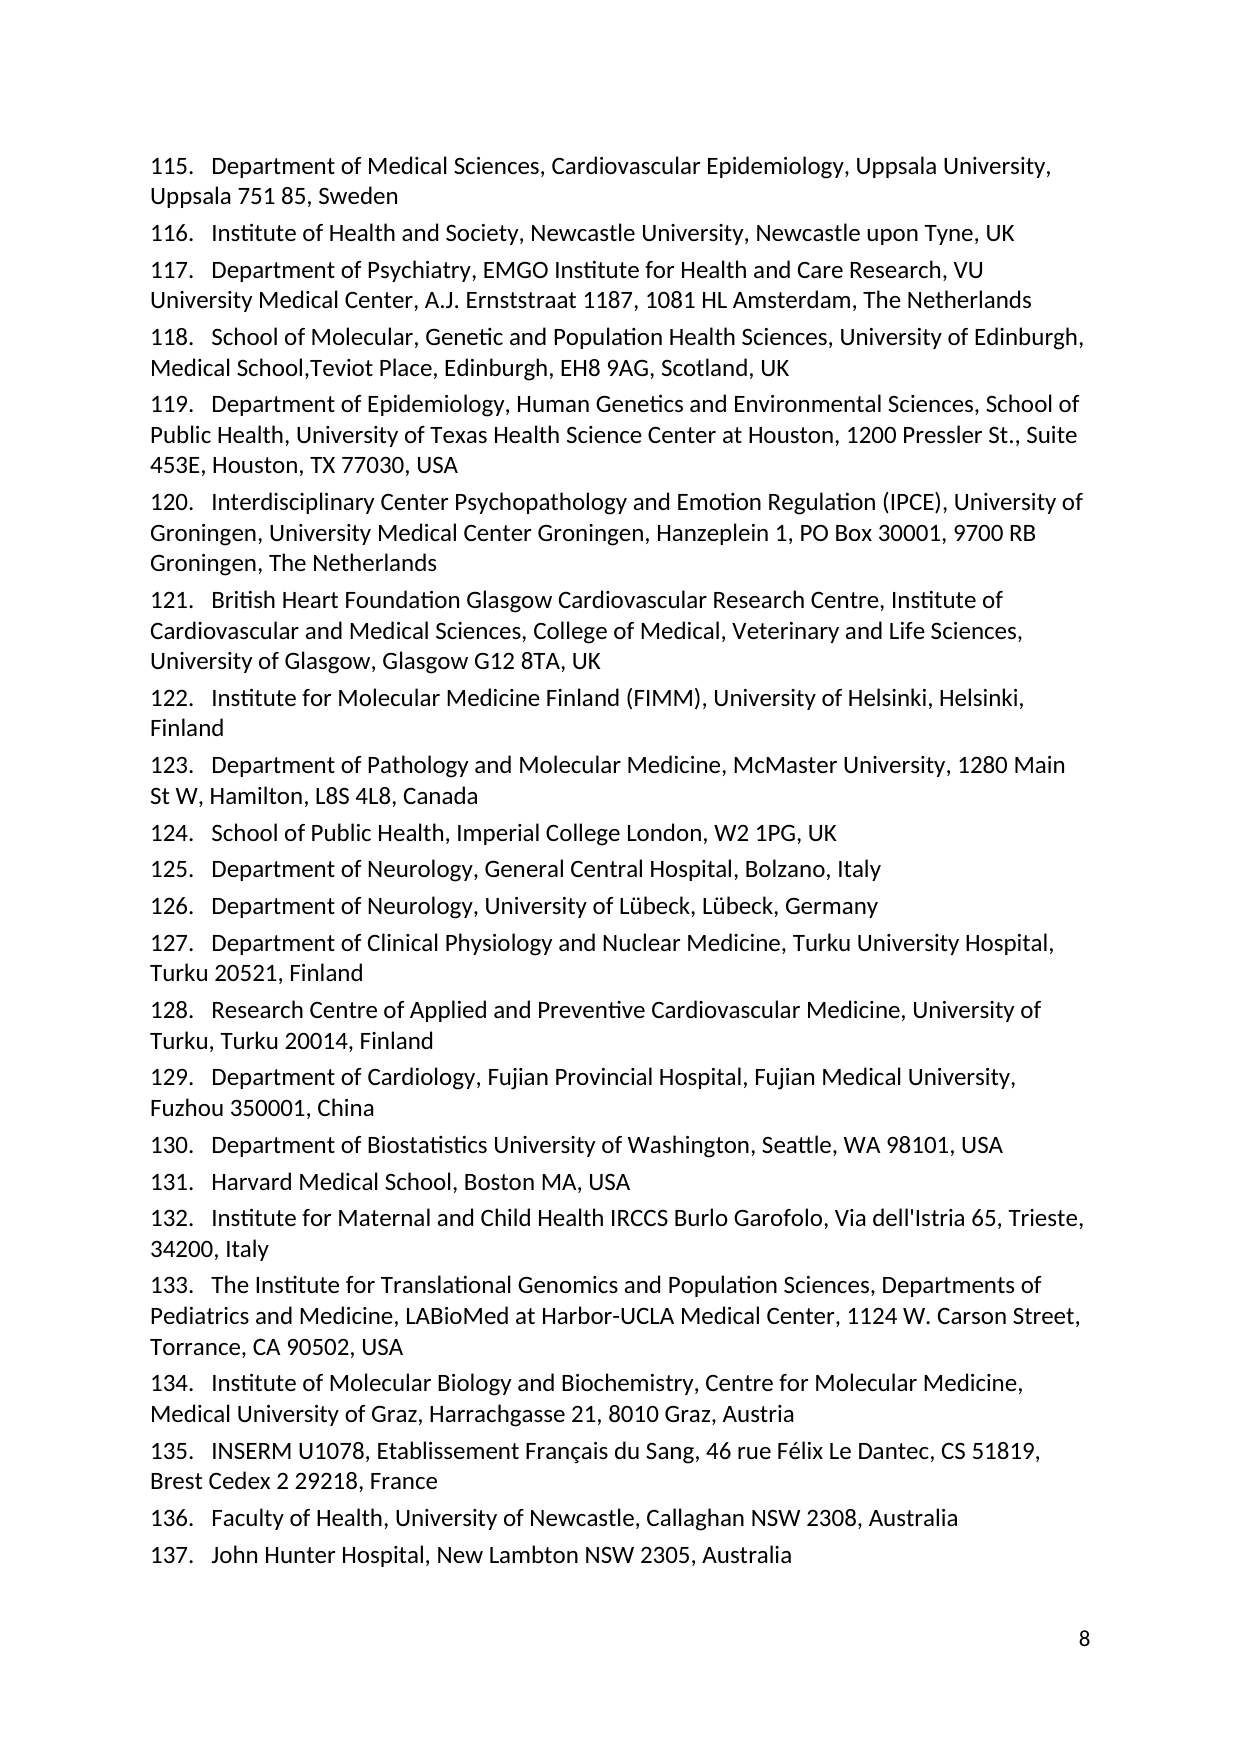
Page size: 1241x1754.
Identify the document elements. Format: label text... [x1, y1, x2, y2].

text 137. John Hunter Hospital, New Lambton NSW 2305, Australia [150, 1539, 1090, 1569]
text 118. School of Molecular, Genetic and Population Health Sciences, University of Edinburgh, Medical School,Teviot Place, Edinburgh, EH8 9AG, Scotland, UK [150, 321, 1090, 382]
text 127. Department of Clinical Physiology and Nuclear Medicine, Turku University Hospital, Turku 20521, Finland [150, 927, 1090, 988]
text 134. Institute of Molecular Biology and Biochemistry, Centre for Molecular Medicine, Medical University of Graz, Harrachgasse 21, 8010 Graz, Austria [150, 1367, 1090, 1428]
text 117. Department of Psychiatry, EMGO Institute for Health and Care Research, VU University Medical Center, A.J. Ernststraat 1187, 1081 HL Amsterdam, The Netherlands [150, 254, 1090, 315]
text 121. British Heart Foundation Glasgow Cardiovascular Research Centre, Institute of Cardiovascular and Medical Sciences, College of Medical, Veterinary and Life Sciences, University of Glasgow, Glasgow G12 8TA, UK [150, 584, 1090, 676]
text 116. Institute of Health and Society, Newcastle University, Newcastle upon Tyne, UK [150, 217, 1090, 248]
text 135. INSERM U1078, Etablissement Français du Sang, 46 rue Félix Le Dantec, CS 51819, Brest Cedex 2 29218, France [150, 1435, 1090, 1496]
text 119. Department of Epidemiology, Human Genetics and Environmental Sciences, School of Public Health, University of Texas Health Science Center at Houston, 1200 Pressler St., Suite 453E, Houston, TX 77030, USA [150, 389, 1090, 480]
text 123. Department of Pathology and Molecular Medicine, McMaster University, 1280 Main St W, Hamilton, L8S 4L8, Canada [150, 749, 1090, 810]
text 126. Department of Neurology, University of Lübeck, Lübeck, Germany [150, 890, 1090, 921]
text 125. Department of Neurology, General Central Hospital, Bolzano, Italy [150, 853, 1090, 884]
text 128. Research Centre of Applied and Preventive Cardiovascular Medicine, University of Turku, Turku 20014, Finland [150, 994, 1090, 1055]
text 131. Harvard Medical School, Boston MA, USA [150, 1166, 1090, 1196]
text 120. Interdisciplinary Center Psychopathology and Emotion Regulation (IPCE), University of Groningen, University Medical Center Groningen, Hanzeplein 1, PO Box 30001, 9700 RB Groningen, The Netherlands [150, 486, 1090, 578]
text 130. Department of Biostatistics University of Washington, Seattle, WA 98101, USA [150, 1129, 1090, 1159]
text 129. Department of Cardiology, Fujian Provincial Hospital, Fujian Medical University, Fuzhou 350001, China [150, 1062, 1090, 1123]
text 124. School of Public Health, Imperial College London, W2 1PG, UK [150, 817, 1090, 847]
text 132. Institute for Maternal and Child Health IRCCS Burlo Garofolo, Via dell'Istria 65, Trieste, 34200, Italy [150, 1202, 1090, 1263]
text 136. Faculty of Health, University of Newcastle, Callaghan NSW 2308, Australia [150, 1502, 1090, 1533]
text 115. Department of Medical Sciences, Cardiovascular Epidemiology, Uppsala University, Uppsala 751 85, Sweden [150, 150, 1090, 211]
text 122. Institute for Molecular Medicine Finland (FIMM), University of Helsinki, Helsinki, Finland [150, 682, 1090, 743]
text 133. The Institute for Translational Genomics and Population Sciences, Departments of Pediatrics and Medicine, LABioMed at Harbor-UCLA Medical Center, 1124 W. Carson Street, Torrance, CA 90502, USA [150, 1270, 1090, 1361]
